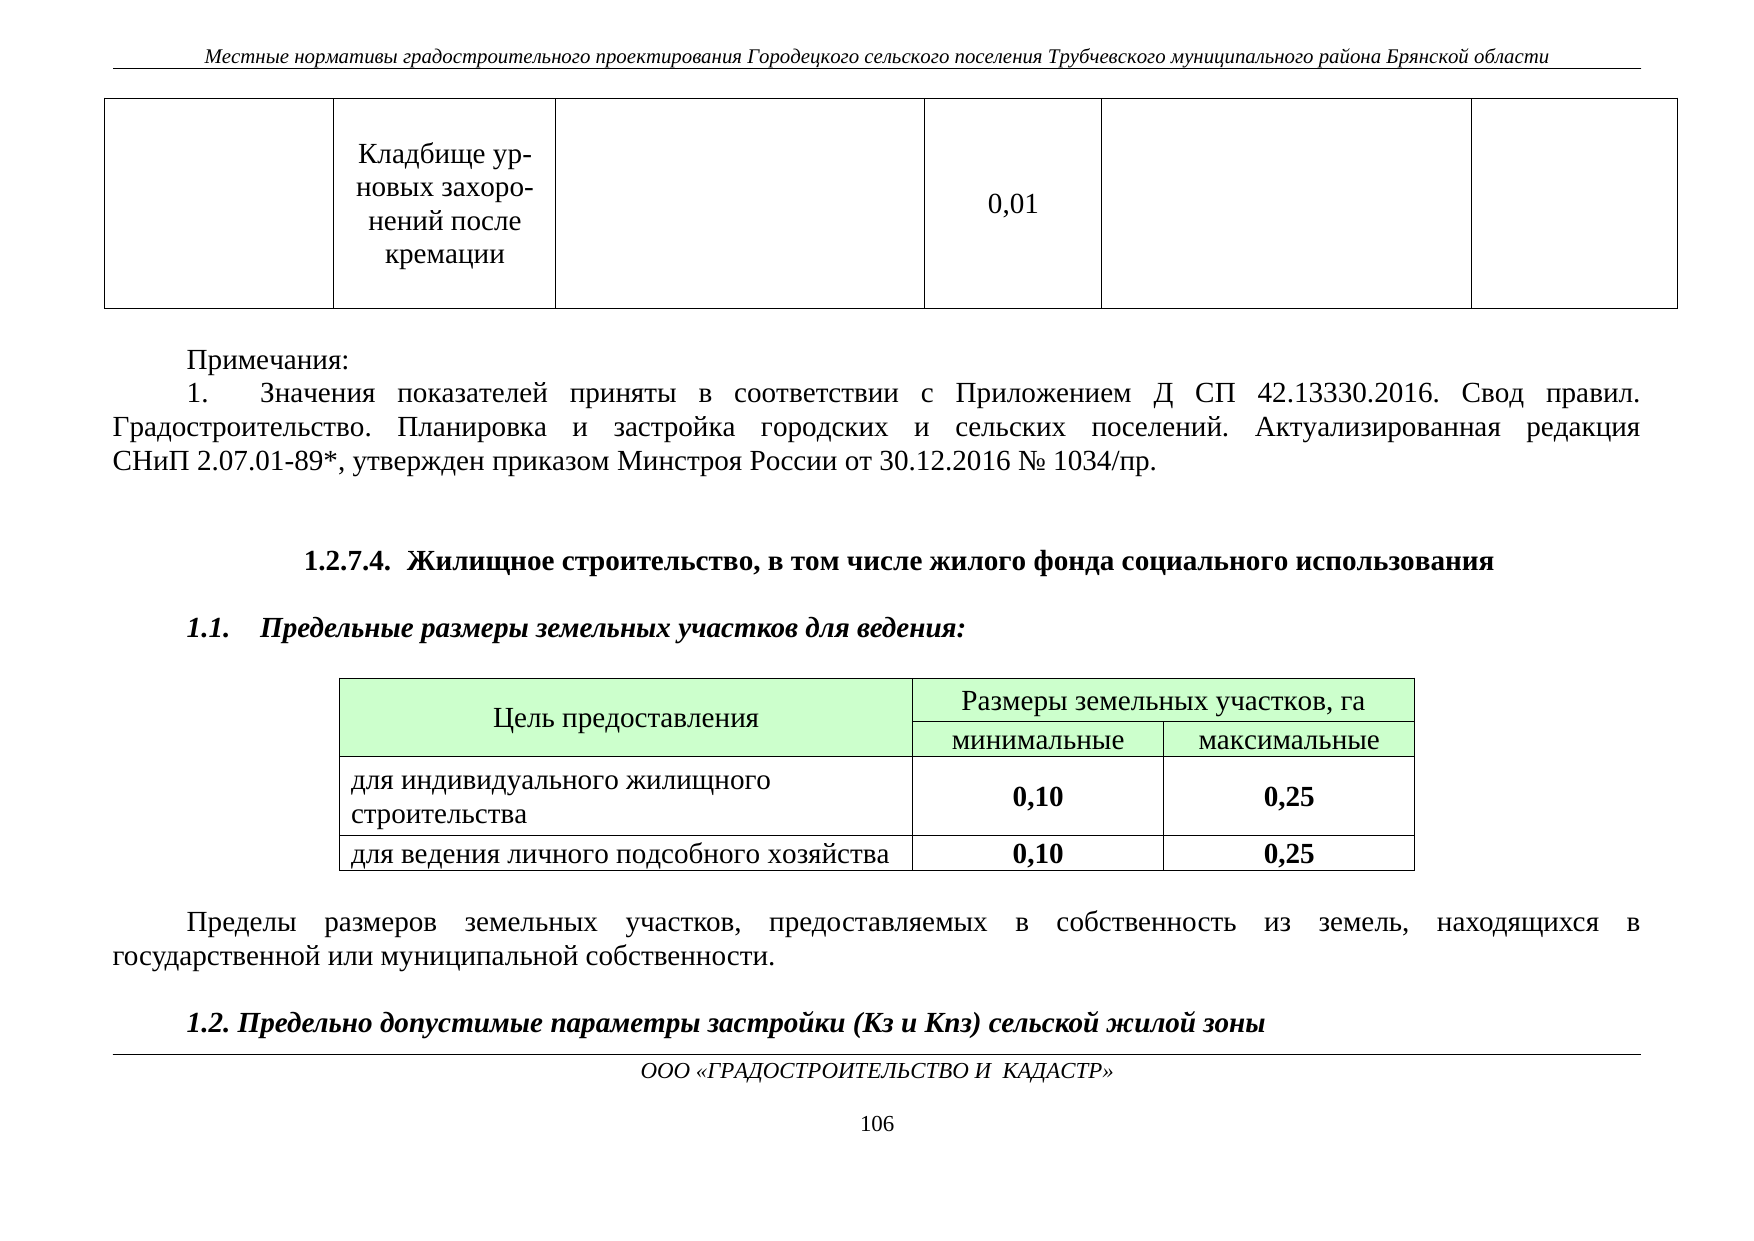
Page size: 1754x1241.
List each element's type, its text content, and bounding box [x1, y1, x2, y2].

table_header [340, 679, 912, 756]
list Значения показателей приняты в соответствии с Приложением Д СП 42.13330.2016. Свод правил. Градостроительство. Планировка и застройка городских и сельских поселений. Актуализированная редакция СНиП 2.07.01-89*, утвержден приказом Минстроя России от 30.12.2016 № 1034/пр. [112, 376, 1641, 476]
text Примечания: [112, 342, 1641, 376]
list 1.1. Предельные размеры земельных участков для ведения: [112, 610, 1641, 644]
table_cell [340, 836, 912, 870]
list Жилищное строительство, в том числе жилого фонда социального использования [83, 543, 1641, 577]
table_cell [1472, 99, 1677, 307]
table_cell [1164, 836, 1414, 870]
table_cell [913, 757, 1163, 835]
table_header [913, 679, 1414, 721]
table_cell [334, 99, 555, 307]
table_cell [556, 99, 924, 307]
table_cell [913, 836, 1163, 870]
list 1.2. Предельно допустимые параметры застройки (Кз и Кпз) сельской жилой зоны [112, 1005, 1641, 1038]
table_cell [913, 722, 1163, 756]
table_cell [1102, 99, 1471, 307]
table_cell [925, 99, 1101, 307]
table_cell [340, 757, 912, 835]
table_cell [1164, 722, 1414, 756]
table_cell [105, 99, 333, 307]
list Пределы размеров земельных участков, предоставляемых в собственность из земель, находящихся в государственной или муниципальной собственности. [112, 904, 1641, 971]
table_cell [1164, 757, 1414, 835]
